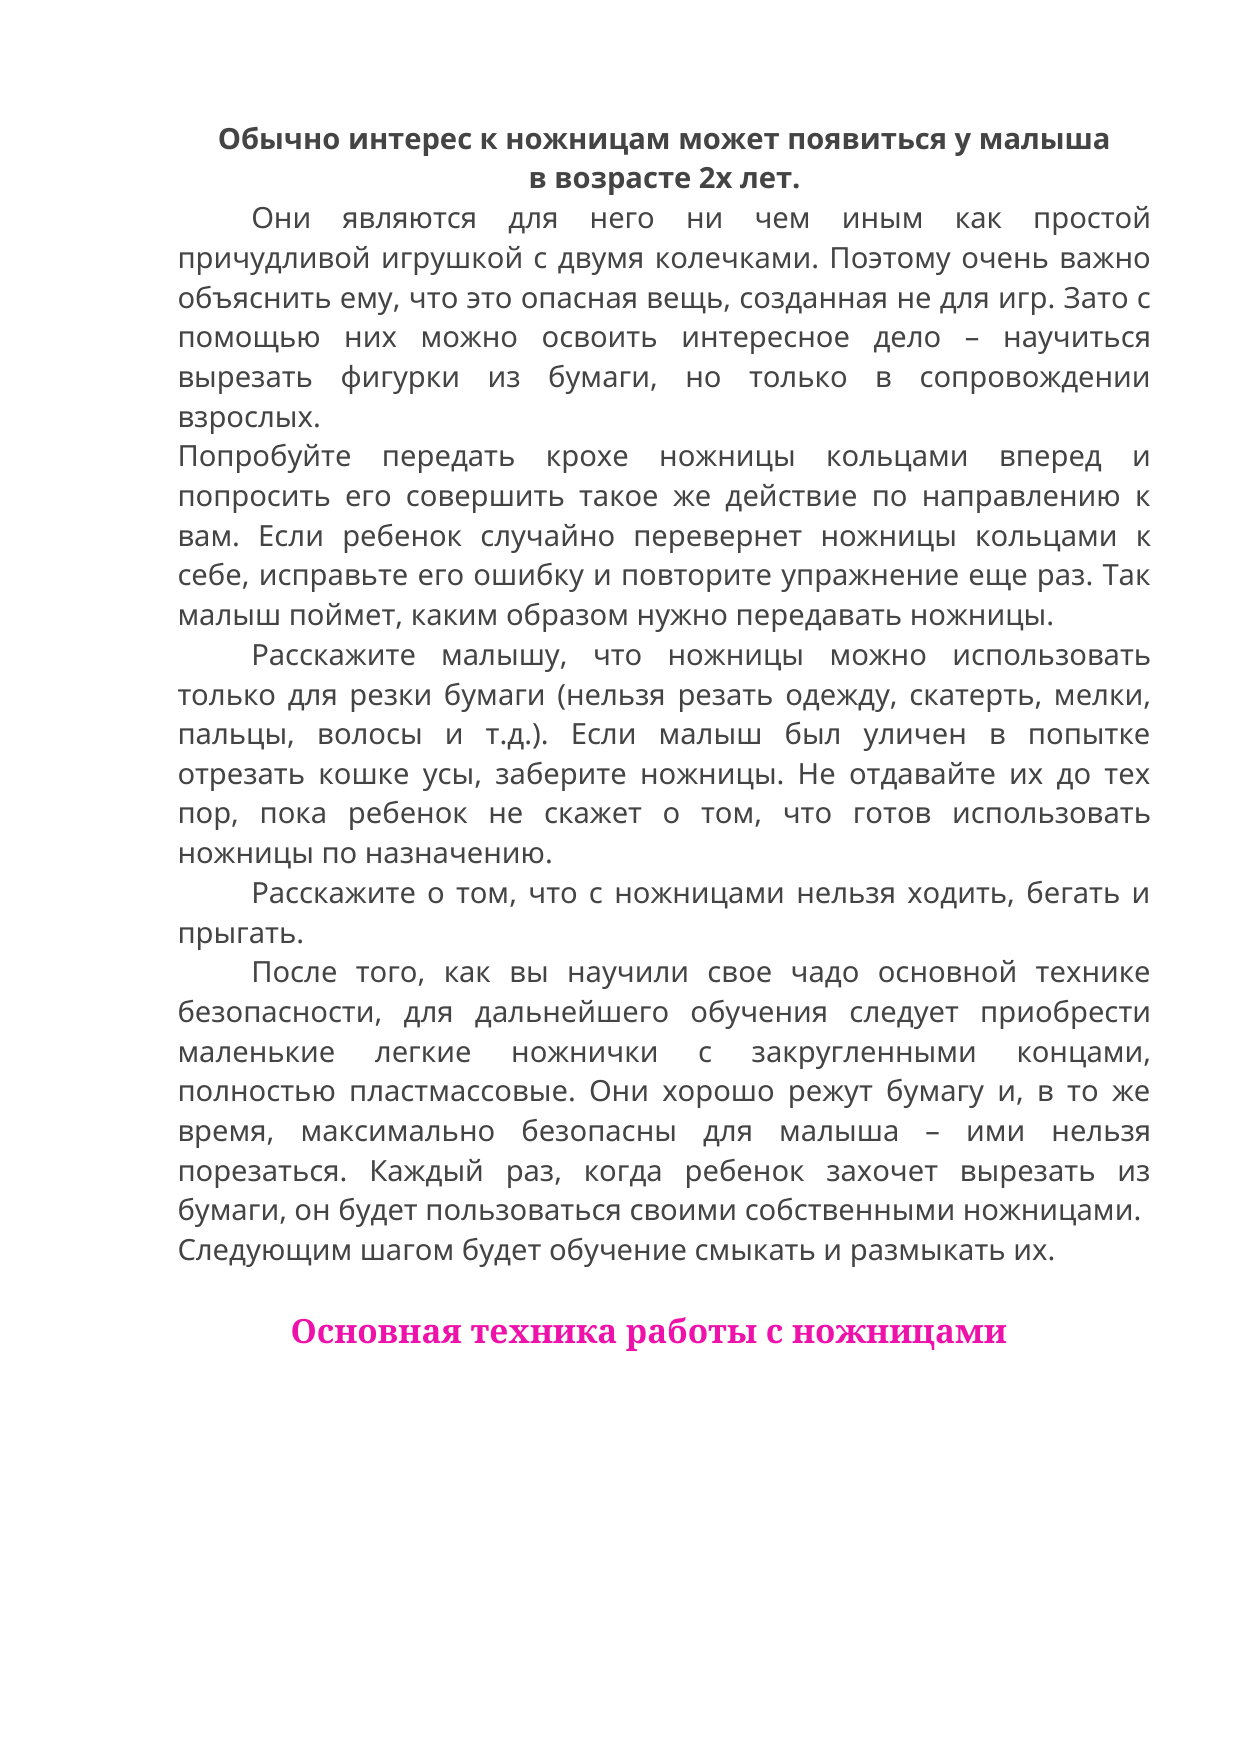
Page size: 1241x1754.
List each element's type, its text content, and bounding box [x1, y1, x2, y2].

text Расскажите малышу, что ножницы можно использовать только для резки бумаги (нельзя резать одежду, скатерть, мелки, пальцы, волосы и т.д.). Если малыш был уличен в попытке отрезать кошке усы, заберите ножницы. Не отдавайте их до тех пор, пока ребенок не скажет о том, что готов использовать ножницы по назначению. [177, 634, 1152, 872]
text Они являются для него ни чем иным как простой причудливой игрушкой с двумя колечками. Поэтому очень важно объяснить ему, что это опасная вещь, созданная не для игр. Зато с помощью них можно освоить интересное дело – научиться вырезать фигурки из бумаги, но только в сопровождении взрослых. [177, 197, 1152, 436]
text Обычно интерес к ножницам может появиться у малыша [177, 118, 1152, 158]
text После того, как вы научили свое чадо основной технике безопасности, для дальнейшего обучения следует приобрести маленькие легкие ножнички с закругленными концами, полностью пластмассовые. Они хорошо режут бумагу и, в то же время, максимально безопасны для малыша – ими нельзя порезаться. Каждый раз, когда ребенок захочет вырезать из бумаги, он будет пользоваться своими собственными ножницами. [177, 952, 1152, 1229]
text Расскажите о том, что с ножницами нельзя ходить, бегать и прыгать. [177, 872, 1152, 952]
text Следующим шагом будет обучение смыкать и размыкать их. [177, 1229, 1152, 1269]
text Попробуйте передать крохе ножницы кольцами вперед и попросить его совершить такое же действие по направлению к вам. Если ребенок случайно перевернет ножницы кольцами к себе, исправьте его ошибку и повторите упражнение еще раз. Так малыш поймет, каким образом нужно передавать ножницы. [177, 436, 1152, 634]
text в возрасте 2х лет. [177, 158, 1152, 197]
text Основная техника работы с ножницами [146, 1307, 1152, 1353]
